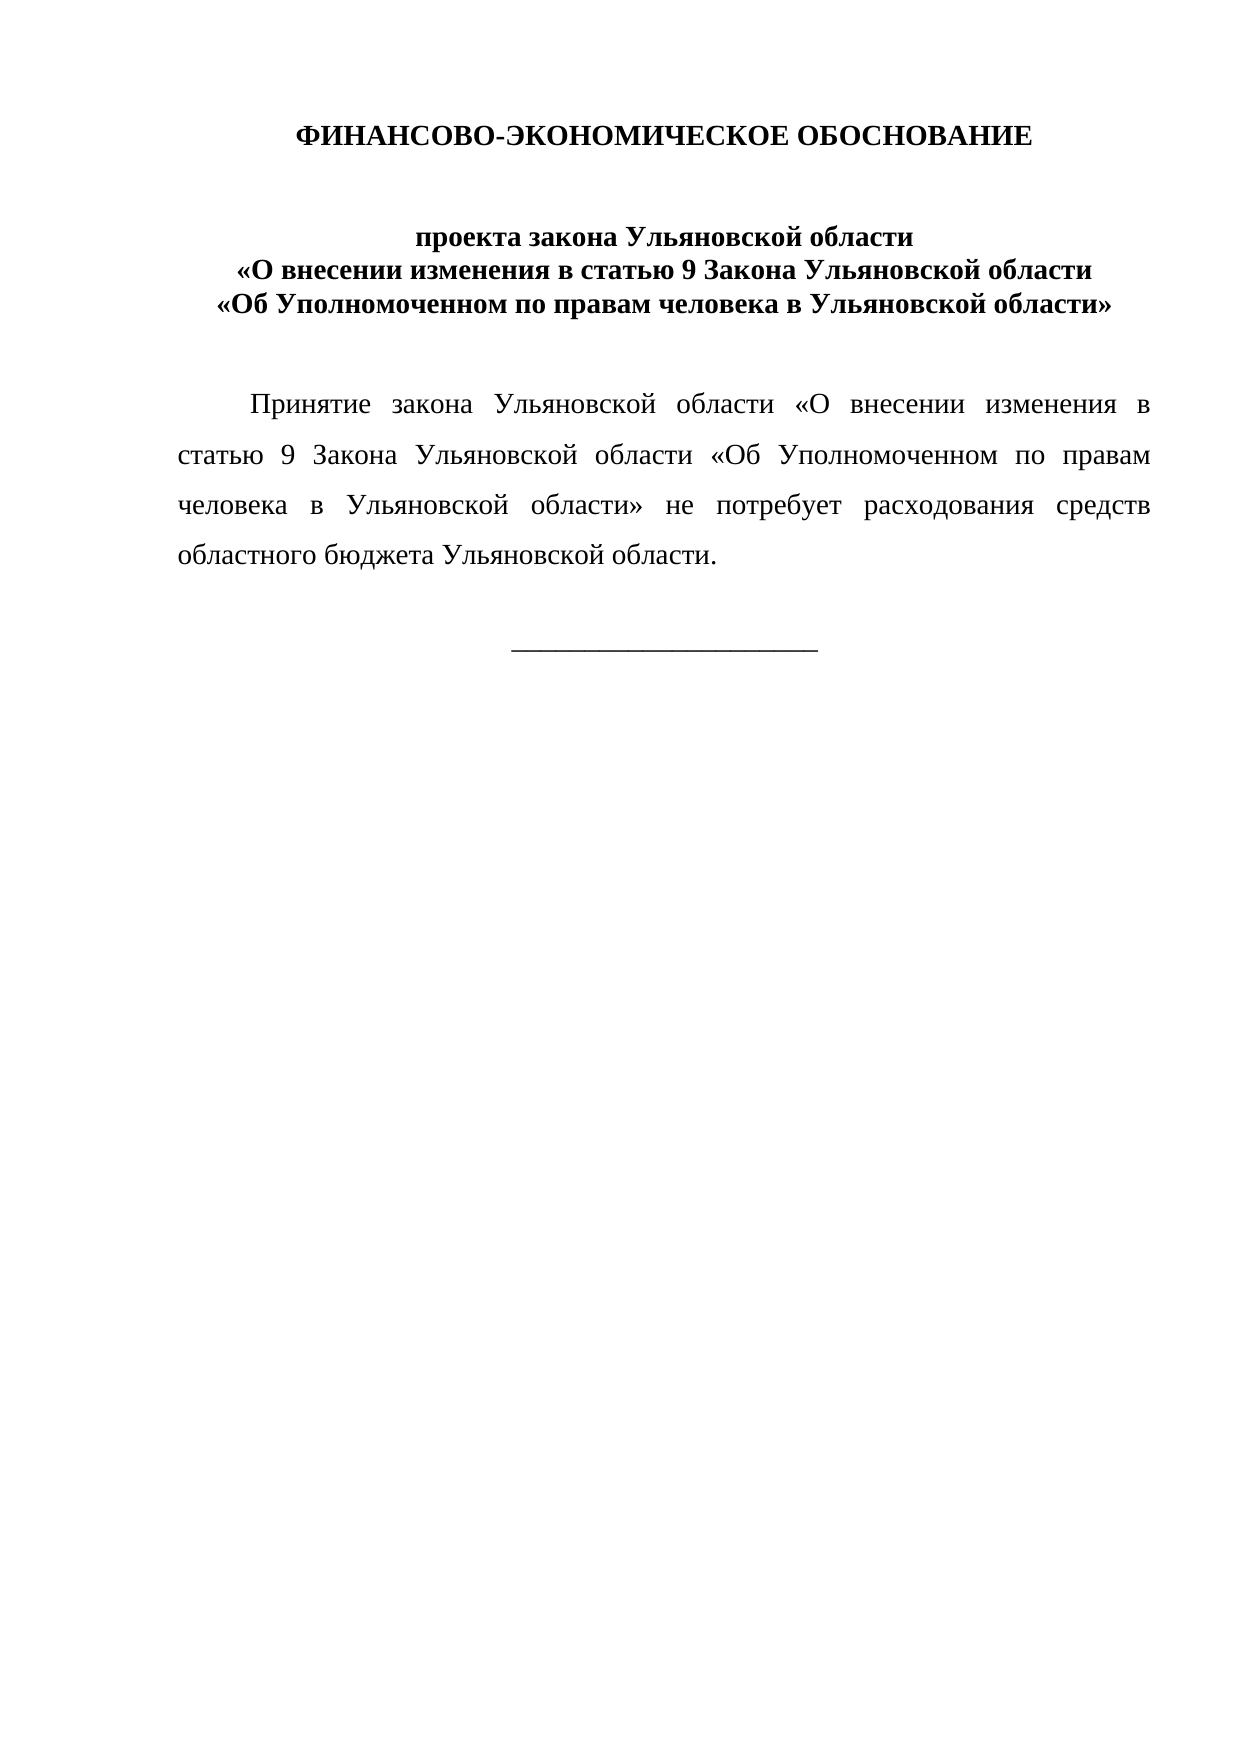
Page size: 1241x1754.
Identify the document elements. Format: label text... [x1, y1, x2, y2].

text _____________________ [177, 621, 1152, 655]
text Финансово-экономическое обоснование [177, 118, 1152, 152]
text «Об Уполномоченном по правам человека в Ульяновской области» [177, 286, 1152, 319]
text «О внесении изменения в статью 9 Закона Ульяновской области [177, 252, 1152, 286]
text Принятие закона Ульяновской области «О внесении изменения в статью 9 Закона Ульяновской области «Об Уполномоченном по правам человека в Ульяновской области» не потребует расходования средств областного бюджета Ульяновской области. [177, 386, 1152, 571]
text проекта закона Ульяновской области [177, 219, 1152, 252]
